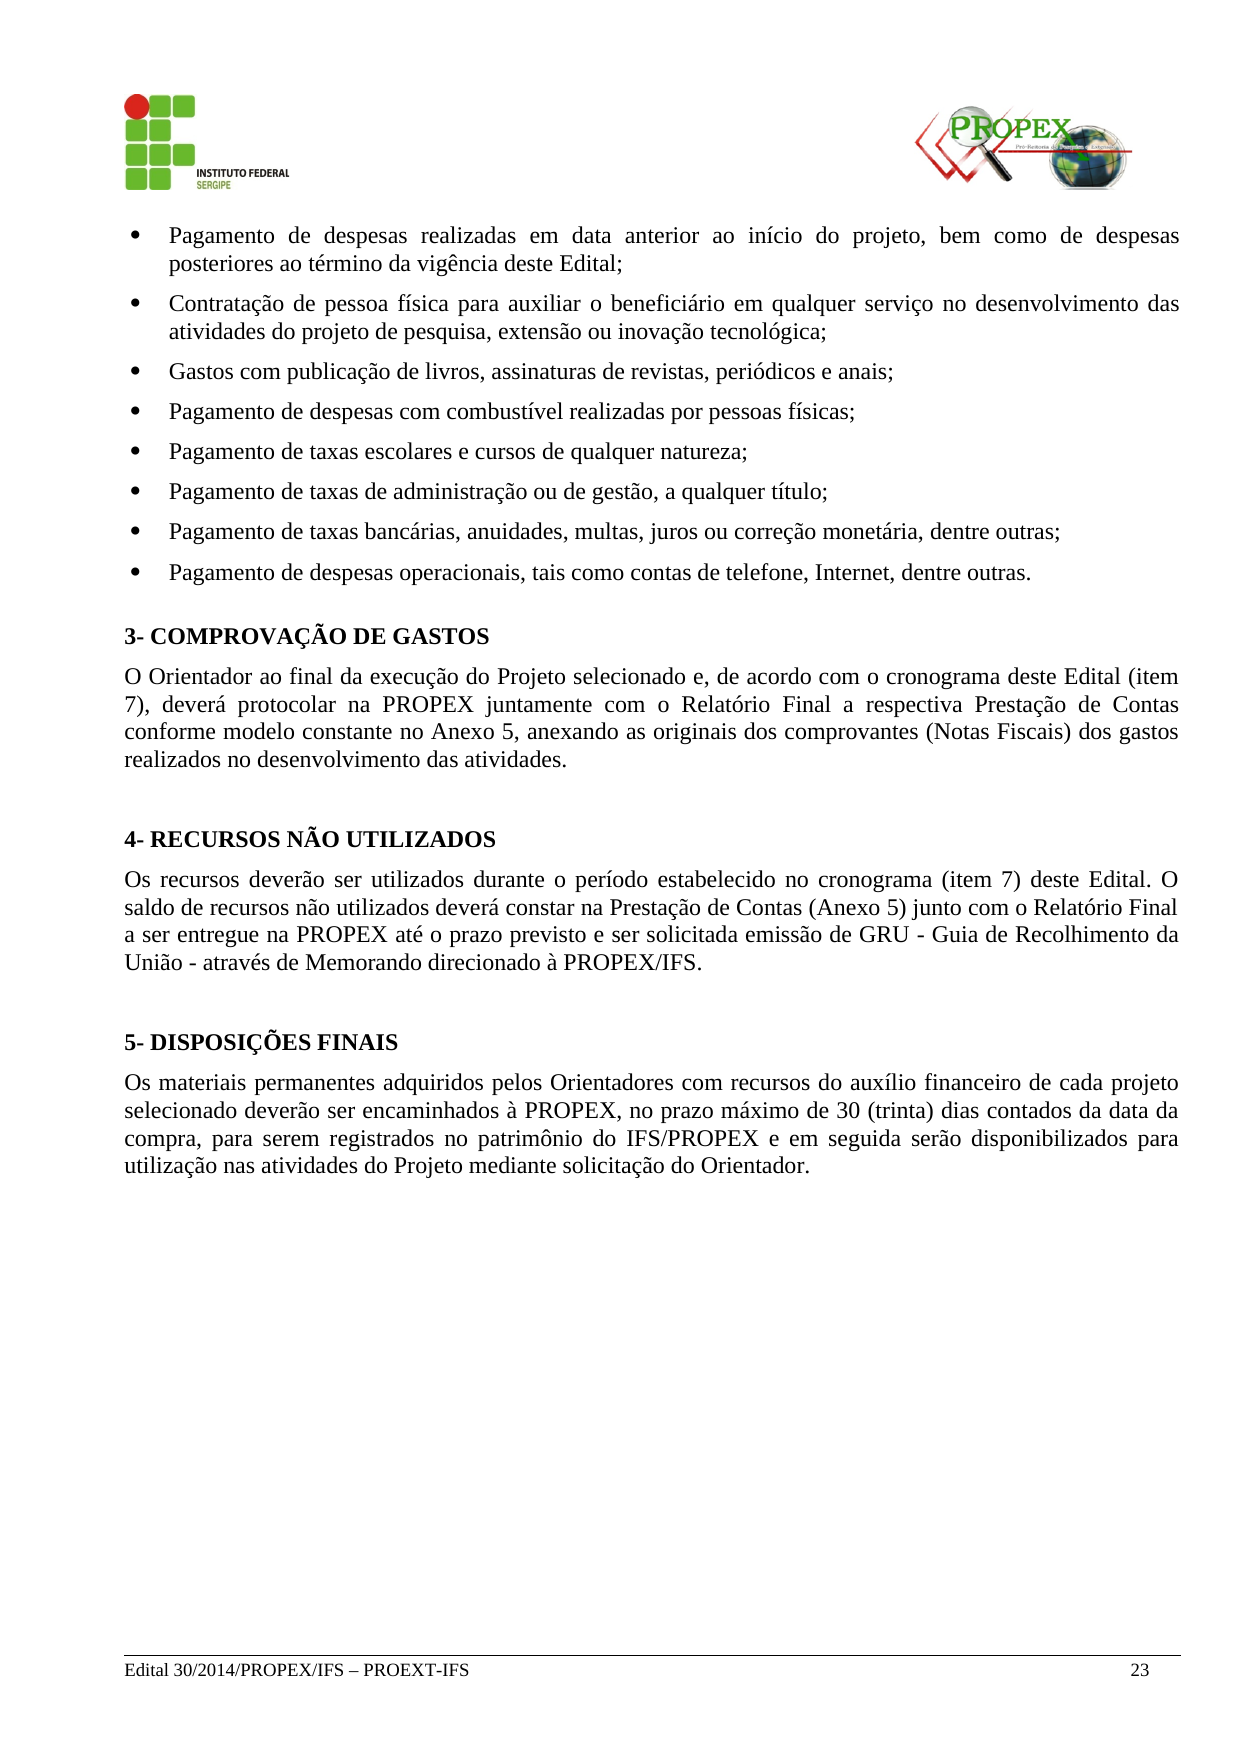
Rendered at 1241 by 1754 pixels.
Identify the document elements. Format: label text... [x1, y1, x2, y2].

text Os recursos deverão ser utilizados durante o período estabelecido no cronograma (item 7) deste Edital. O saldo de recursos não utilizados deverá constar na Prestação de Contas (Anexo 5) junto com o Relatório Final a ser entregue na PROPEX até o prazo previsto e ser solicitada emissão de GRU - Guia de Recolhimento da União - através de Memorando direcionado à PROPEX/IFS. [124, 865, 1181, 976]
list Pagamento de taxas escolares e cursos de qualquer natureza; [131, 437, 1181, 465]
list Gastos com publicação de livros, assinaturas de revistas, periódicos e anais; [131, 357, 1181, 384]
list Pagamento de despesas realizadas em data anterior ao início do projeto, bem como de despesas posteriores ao término da vigência deste Edital; [131, 222, 1181, 277]
list Pagamento de taxas bancárias, anuidades, multas, juros ou correção monetária, dentre outras; [131, 517, 1181, 545]
text 5- DISPOSIÇÕES FINAIS [124, 1028, 1181, 1056]
text O Orientador ao final da execução do Projeto selecionado e, de acordo com o cronograma deste Edital (item 7), deverá protocolar na PROPEX juntamente com o Relatório Final a respectiva Prestação de Contas conforme modelo constante no Anexo 5, anexando as originais dos comprovantes (Notas Fiscais) dos gastos realizados no desenvolvimento das atividades. [124, 662, 1181, 773]
text 4- RECURSOS NÃO UTILIZADOS [124, 825, 1181, 853]
list Pagamento de taxas de administração ou de gestão, a qualquer título; [131, 477, 1181, 505]
list Contratação de pessoa física para auxiliar o beneficiário em qualquer serviço no desenvolvimento das atividades do projeto de pesquisa, extensão ou inovação tecnológica; [131, 289, 1181, 344]
list Pagamento de despesas operacionais, tais como contas de telefone, Internet, dentre outras. [131, 557, 1181, 585]
list Pagamento de despesas com combustível realizadas por pessoas físicas; [131, 397, 1181, 425]
picture [124, 94, 290, 190]
text Os materiais permanentes adquiridos pelos Orientadores com recursos do auxílio financeiro de cada projeto selecionado deverão ser encaminhados à PROPEX, no prazo máximo de 30 (trinta) dias contados da data da compra, para serem registrados no patrimônio do IFS/PROPEX e em seguida serão disponibilizados para utilização nas atividades do Projeto mediante solicitação do Orientador. [124, 1068, 1181, 1179]
picture [914, 103, 1133, 190]
text 3- COMPROVAÇÃO DE GASTOS [124, 622, 1181, 650]
